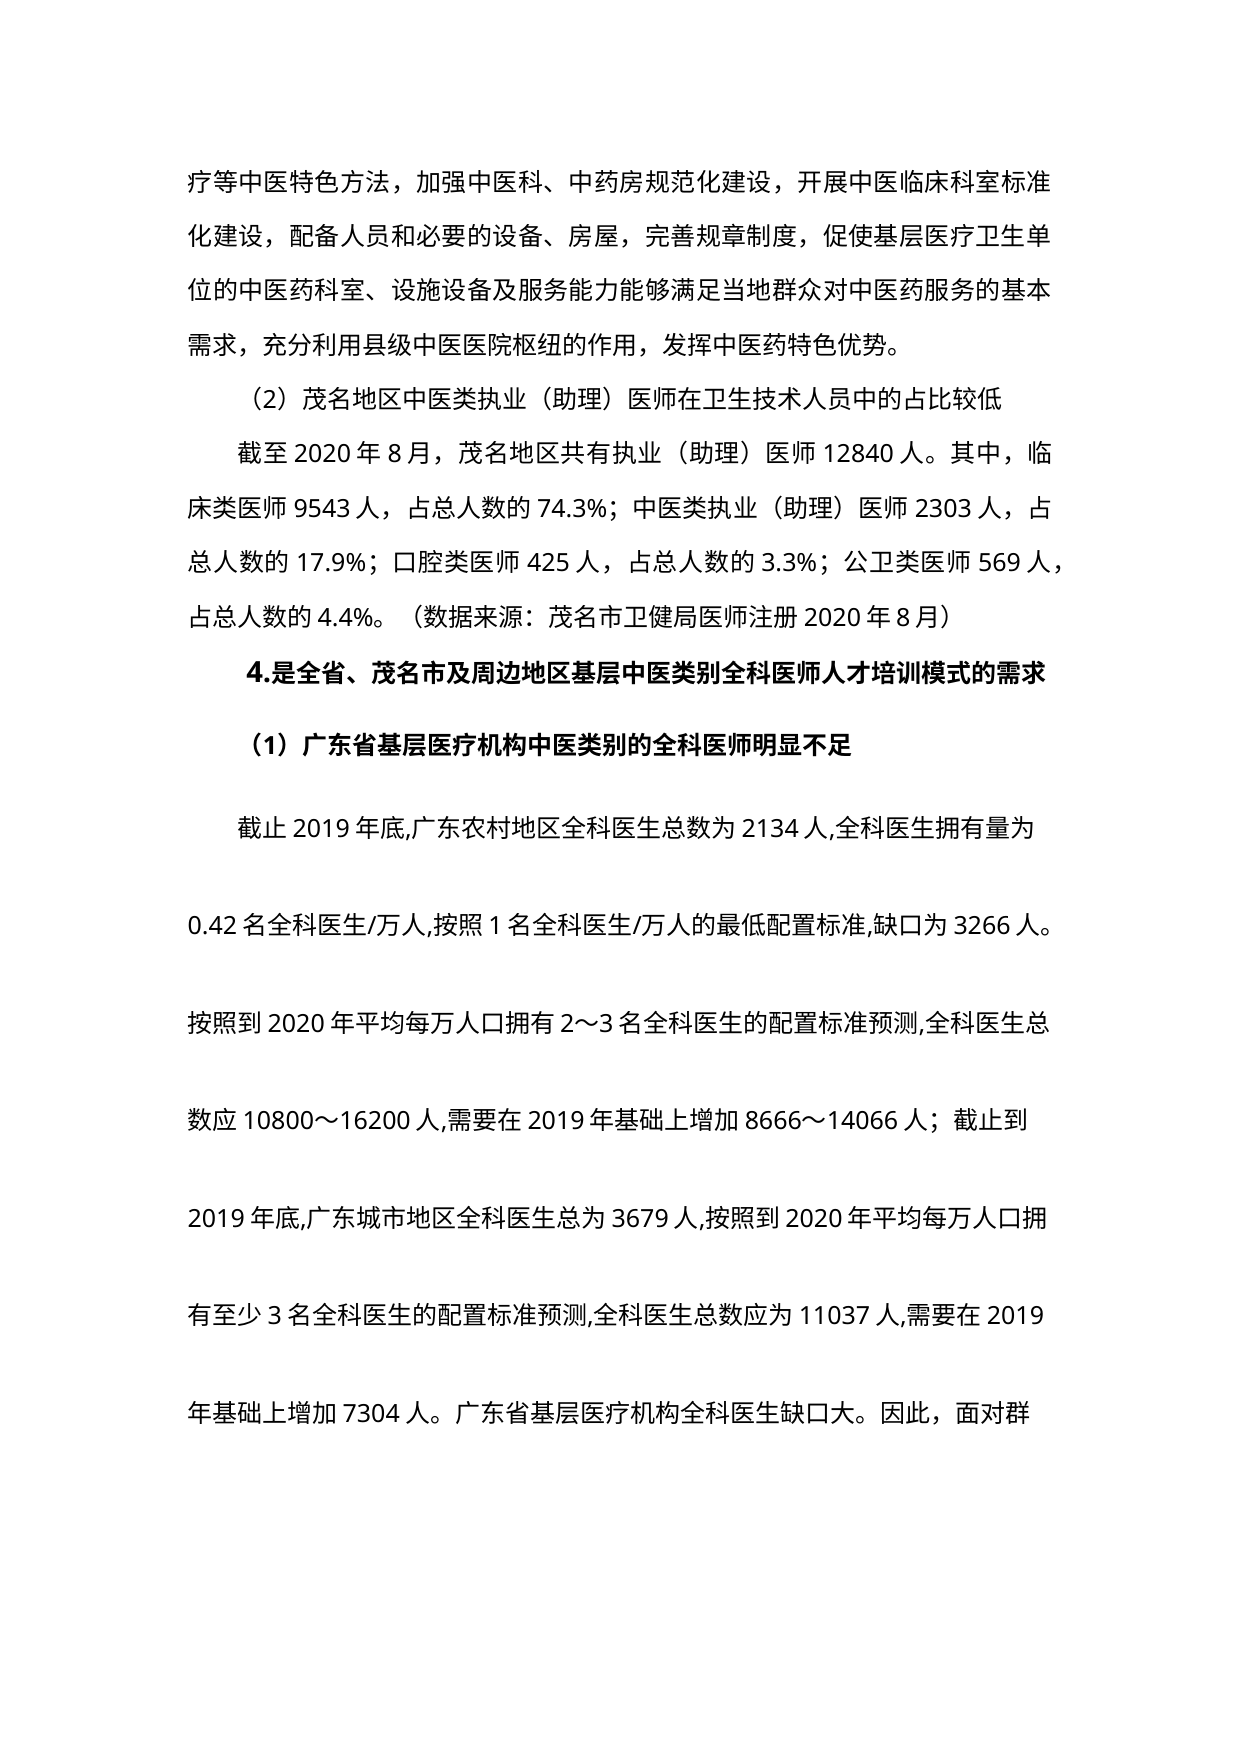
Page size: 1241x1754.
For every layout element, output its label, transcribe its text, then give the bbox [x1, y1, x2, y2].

text （2）茂名地区中医类执业（助理）医师在卫生技术人员中的占比较低 [187, 379, 1053, 416]
text 截至2020年8月，茂名地区共有执业（助理）医师12840人。其中，临床类医师9543人，占总人数的74.3%；中医类执业（助理）医师2303人，占总人数的17.9%；口腔类医师425人，占总人数的3.3%；公卫类医师569人，占总人数的4.4%。（数据来源：茂名市卫健局医师注册2020年8月） [187, 434, 1053, 633]
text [187, 794, 1053, 1444]
text （1）广东省基层医疗机构中医类别的全科医师明显不足 [187, 711, 1053, 776]
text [187, 162, 1053, 361]
text 4.是全省、茂名市及周边地区基层中医类别全科医师人才培训模式的需求 [187, 651, 1053, 691]
